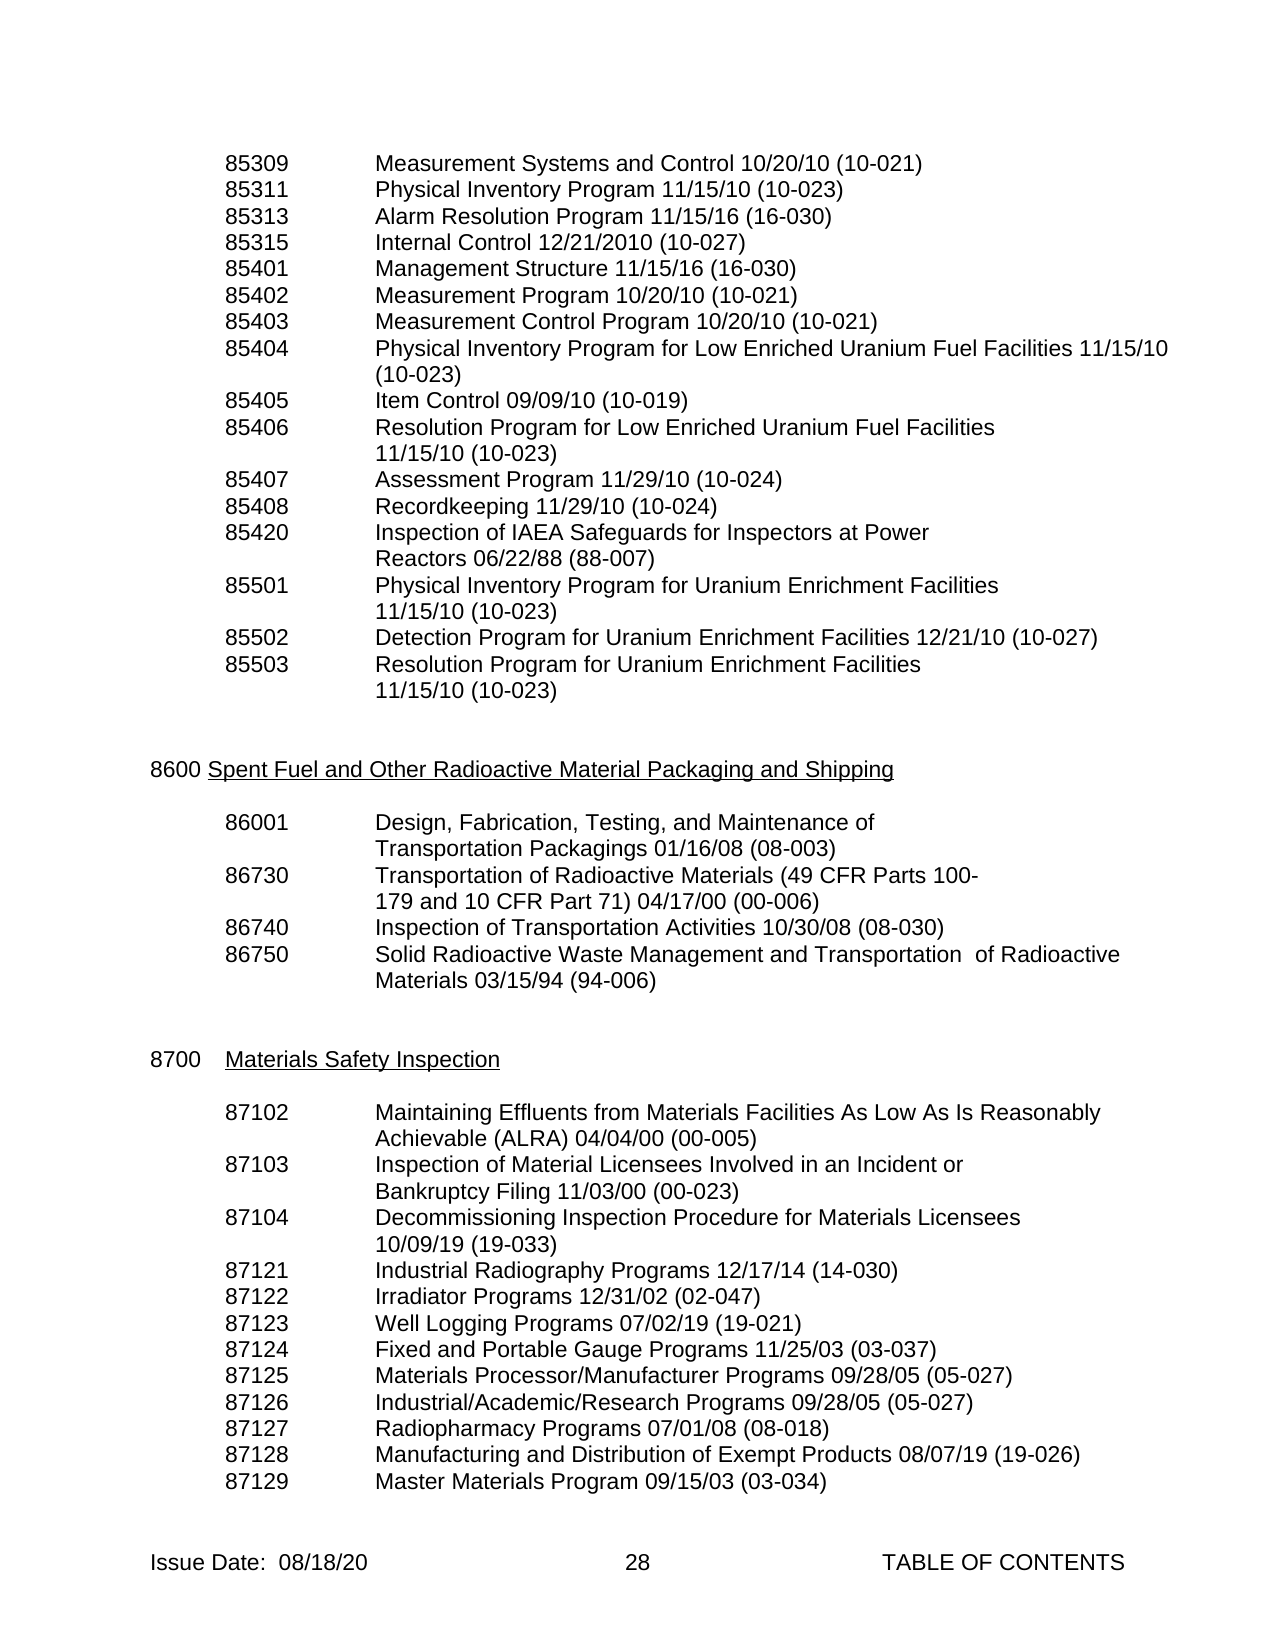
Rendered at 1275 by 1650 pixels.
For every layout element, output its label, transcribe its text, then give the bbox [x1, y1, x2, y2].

text 85401 Management Structure 11/15/16 (16-030) [150, 255, 1172, 282]
text 10/09/19 (19-033) [150, 1231, 1172, 1257]
text 86740 Inspection of Transportation Activities 10/30/08 (08-030) [150, 914, 1172, 941]
text 87104 Decommissioning Inspection Procedure for Materials Licensees [150, 1204, 1172, 1231]
text 85403 Measurement Control Program 10/20/10 (10-021) [150, 308, 1172, 334]
text 87121 Industrial Radiography Programs 12/17/14 (14-030) [150, 1257, 1172, 1283]
text 11/15/10 (10-023) [150, 598, 1172, 624]
text 87128 Manufacturing and Distribution of Exempt Products 08/07/19 (19-026) [150, 1441, 1172, 1468]
text 85503 Resolution Program for Uranium Enrichment Facilities [150, 651, 1172, 677]
text 86001 Design, Fabrication, Testing, and Maintenance of [150, 809, 1172, 835]
text 85501 Physical Inventory Program for Uranium Enrichment Facilities [150, 572, 1172, 598]
text 85309 Measurement Systems and Control 10/20/10 (10-021) [150, 150, 1172, 176]
text 85315 Internal Control 12/21/2010 (10-027) [150, 229, 1172, 255]
text 86750 Solid Radioactive Waste Management and Transportation of Radioactive Materials 03/15/94 (94-006) [150, 941, 1172, 993]
text 87124 Fixed and Portable Gauge Programs 11/25/03 (03-037) [150, 1336, 1172, 1362]
text 85311 Physical Inventory Program 11/15/10 (10-023) [150, 176, 1172, 203]
text 87129 Master Materials Program 09/15/03 (03-034) [150, 1468, 1172, 1494]
text 87103 Inspection of Material Licensees Involved in an Incident or [150, 1151, 1172, 1178]
text 85408 Recordkeeping 11/29/10 (10-024) [150, 493, 1172, 519]
text 87127 Radiopharmacy Programs 07/01/08 (08-018) [150, 1415, 1172, 1441]
text 87102 Maintaining Effluents from Materials Facilities As Low As Is Reasonably Achievable (ALRA) 04/04/00 (00-005) [150, 1099, 1172, 1151]
text 87126 Industrial/Academic/Research Programs 09/28/05 (05-027) [150, 1389, 1172, 1415]
text Bankruptcy Filing 11/03/00 (00-023) [150, 1178, 1172, 1204]
text 85420 Inspection of IAEA Safeguards for Inspectors at Power [150, 519, 1172, 545]
text 87122 Irradiator Programs 12/31/02 (02-047) [150, 1283, 1172, 1309]
text 11/15/10 (10-023) [150, 677, 1172, 703]
text 179 and 10 CFR Part 71) 04/17/00 (00-006) [150, 888, 1172, 914]
text Reactors 06/22/88 (88-007) [225, 545, 1172, 572]
text 85406 Resolution Program for Low Enriched Uranium Fuel Facilities [150, 413, 1172, 440]
text 87123 Well Logging Programs 07/02/19 (19-021) [150, 1309, 1172, 1336]
text 85402 Measurement Program 10/20/10 (10-021) [150, 282, 1172, 308]
text 11/15/10 (10-023) [150, 440, 1172, 466]
text 85404 Physical Inventory Program for Low Enriched Uranium Fuel Facilities 11/15/10 (10-023) [150, 334, 1172, 387]
text 8600 Spent Fuel and Other Radioactive Material Packaging and Shipping [150, 756, 1172, 782]
text 85313 Alarm Resolution Program 11/15/16 (16-030) [150, 203, 1172, 229]
text 85407 Assessment Program 11/29/10 (10-024) [150, 466, 1172, 493]
text 85502 Detection Program for Uranium Enrichment Facilities 12/21/10 (10-027) [150, 624, 1172, 651]
text Transportation Packagings 01/16/08 (08-003) [150, 835, 1172, 862]
text 85405 Item Control 09/09/10 (10-019) [150, 387, 1172, 413]
text 8700 Materials Safety Inspection [150, 1046, 1172, 1072]
text 86730 Transportation of Radioactive Materials (49 CFR Parts 100- [150, 862, 1172, 888]
text 87125 Materials Processor/Manufacturer Programs 09/28/05 (05-027) [150, 1362, 1172, 1389]
